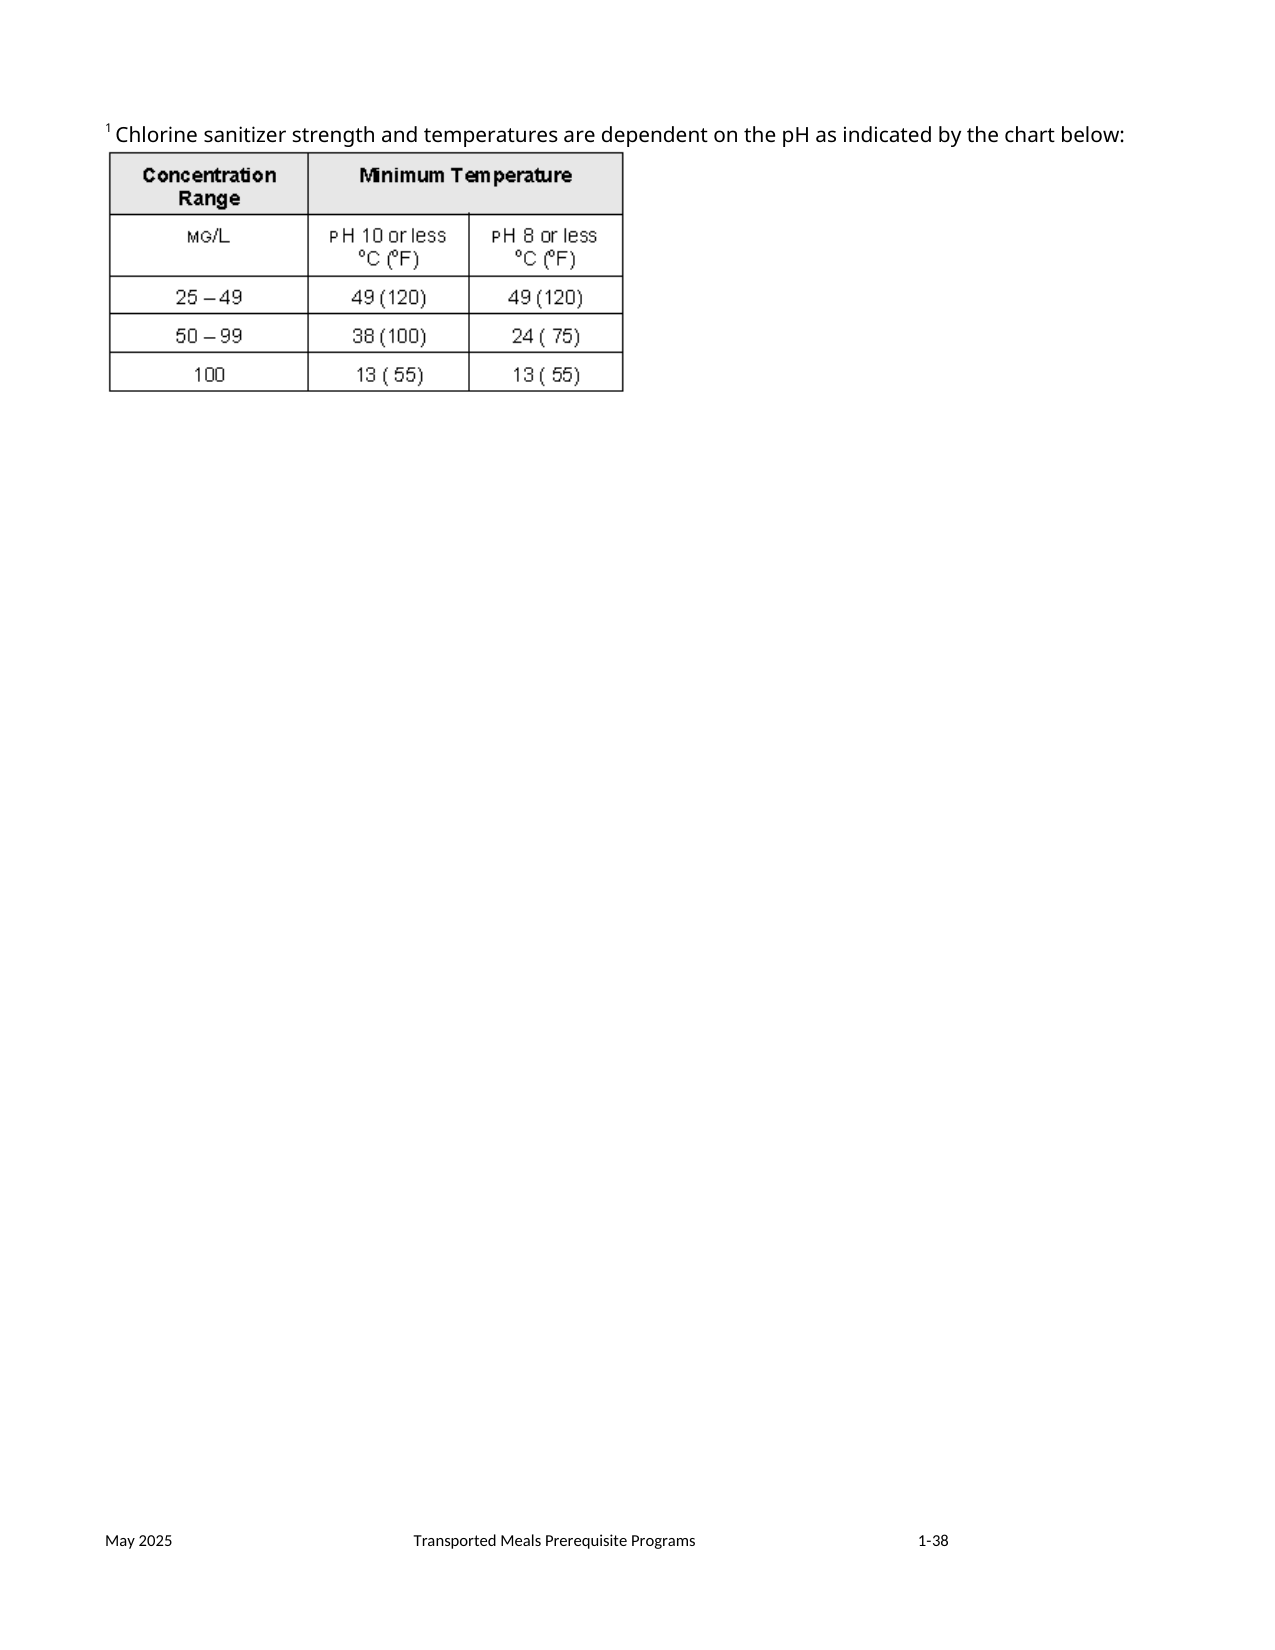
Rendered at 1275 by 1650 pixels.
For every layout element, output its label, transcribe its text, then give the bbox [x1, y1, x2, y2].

text 1 Chlorine sanitizer strength and temperatures are dependent on the pH as indicated by the chart below: [105, 120, 1155, 401]
